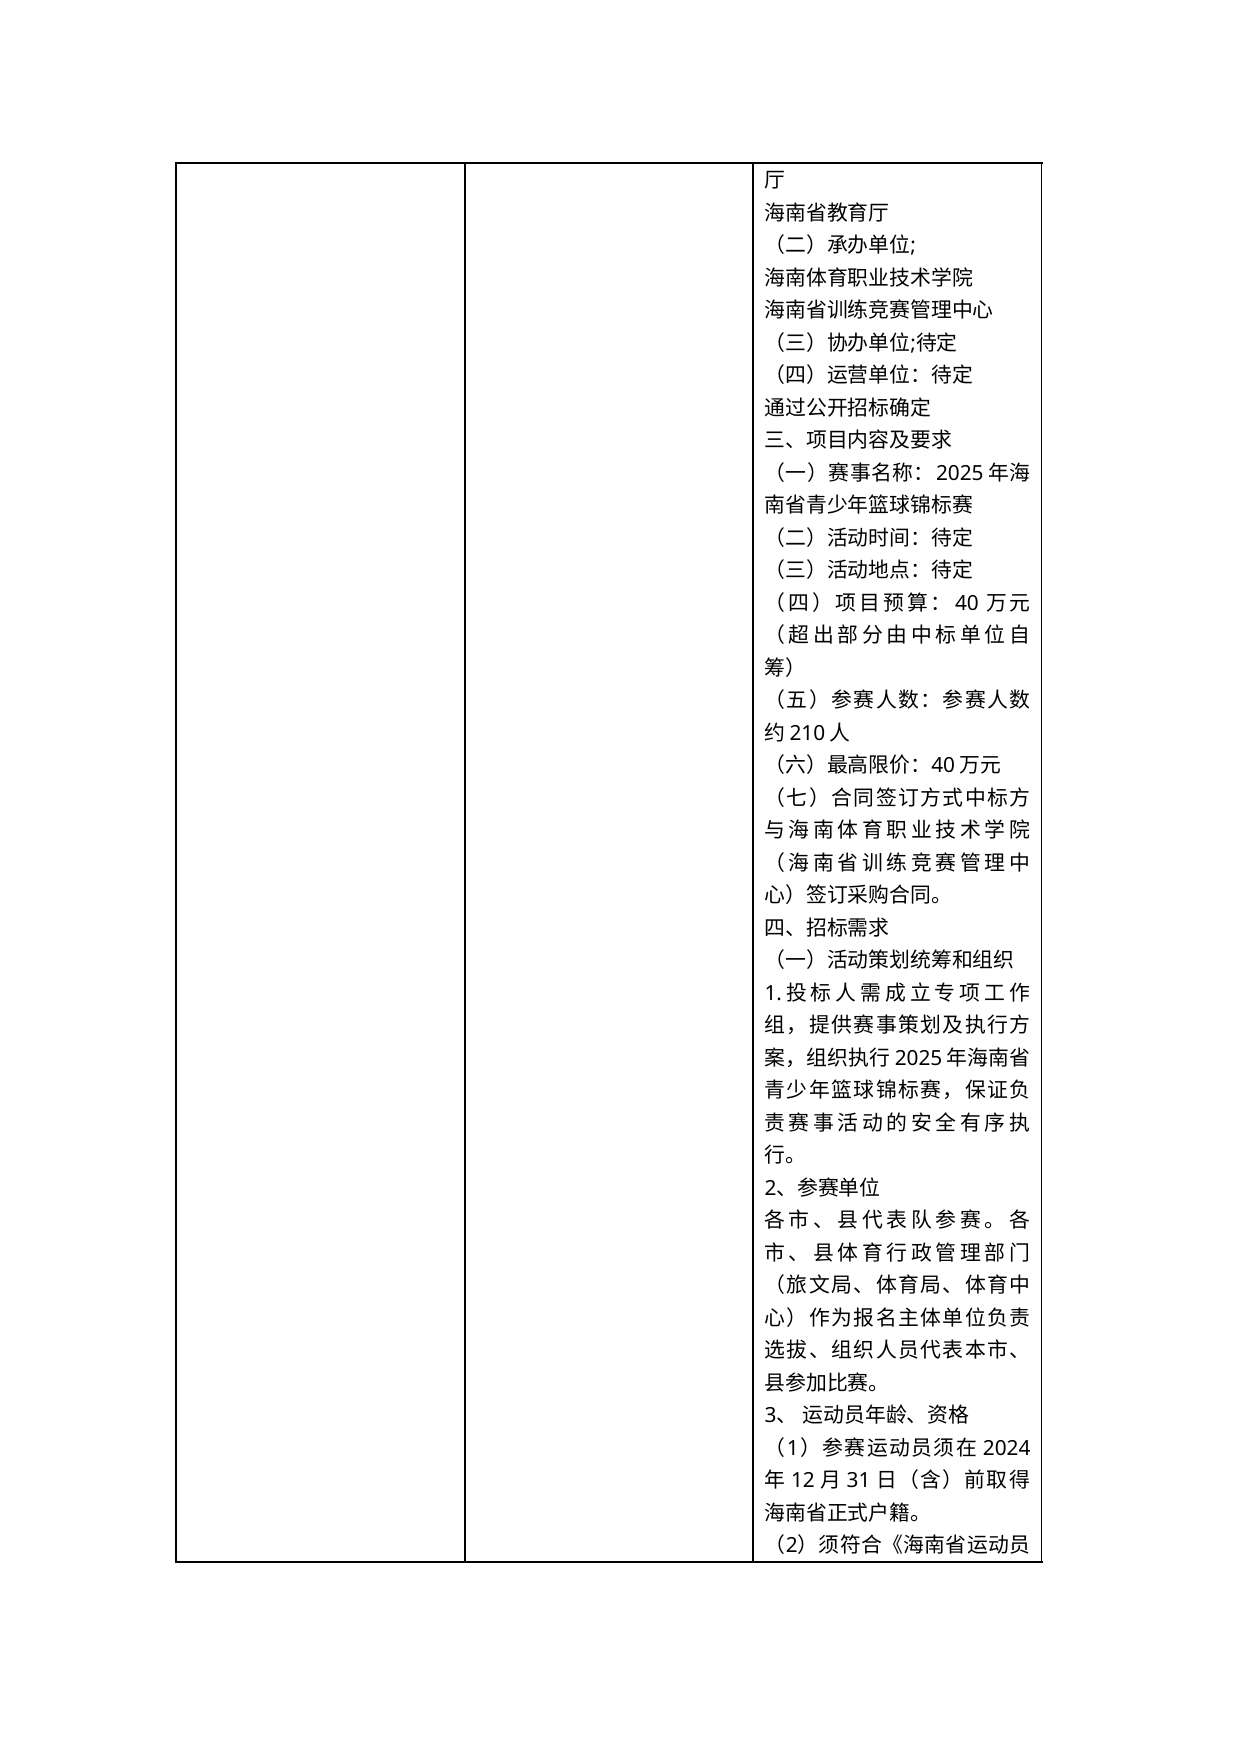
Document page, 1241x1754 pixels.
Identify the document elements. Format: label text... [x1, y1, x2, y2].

table_cell 1 [177, 164, 464, 1561]
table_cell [754, 164, 1041, 1561]
table_cell ★ [466, 164, 752, 1561]
